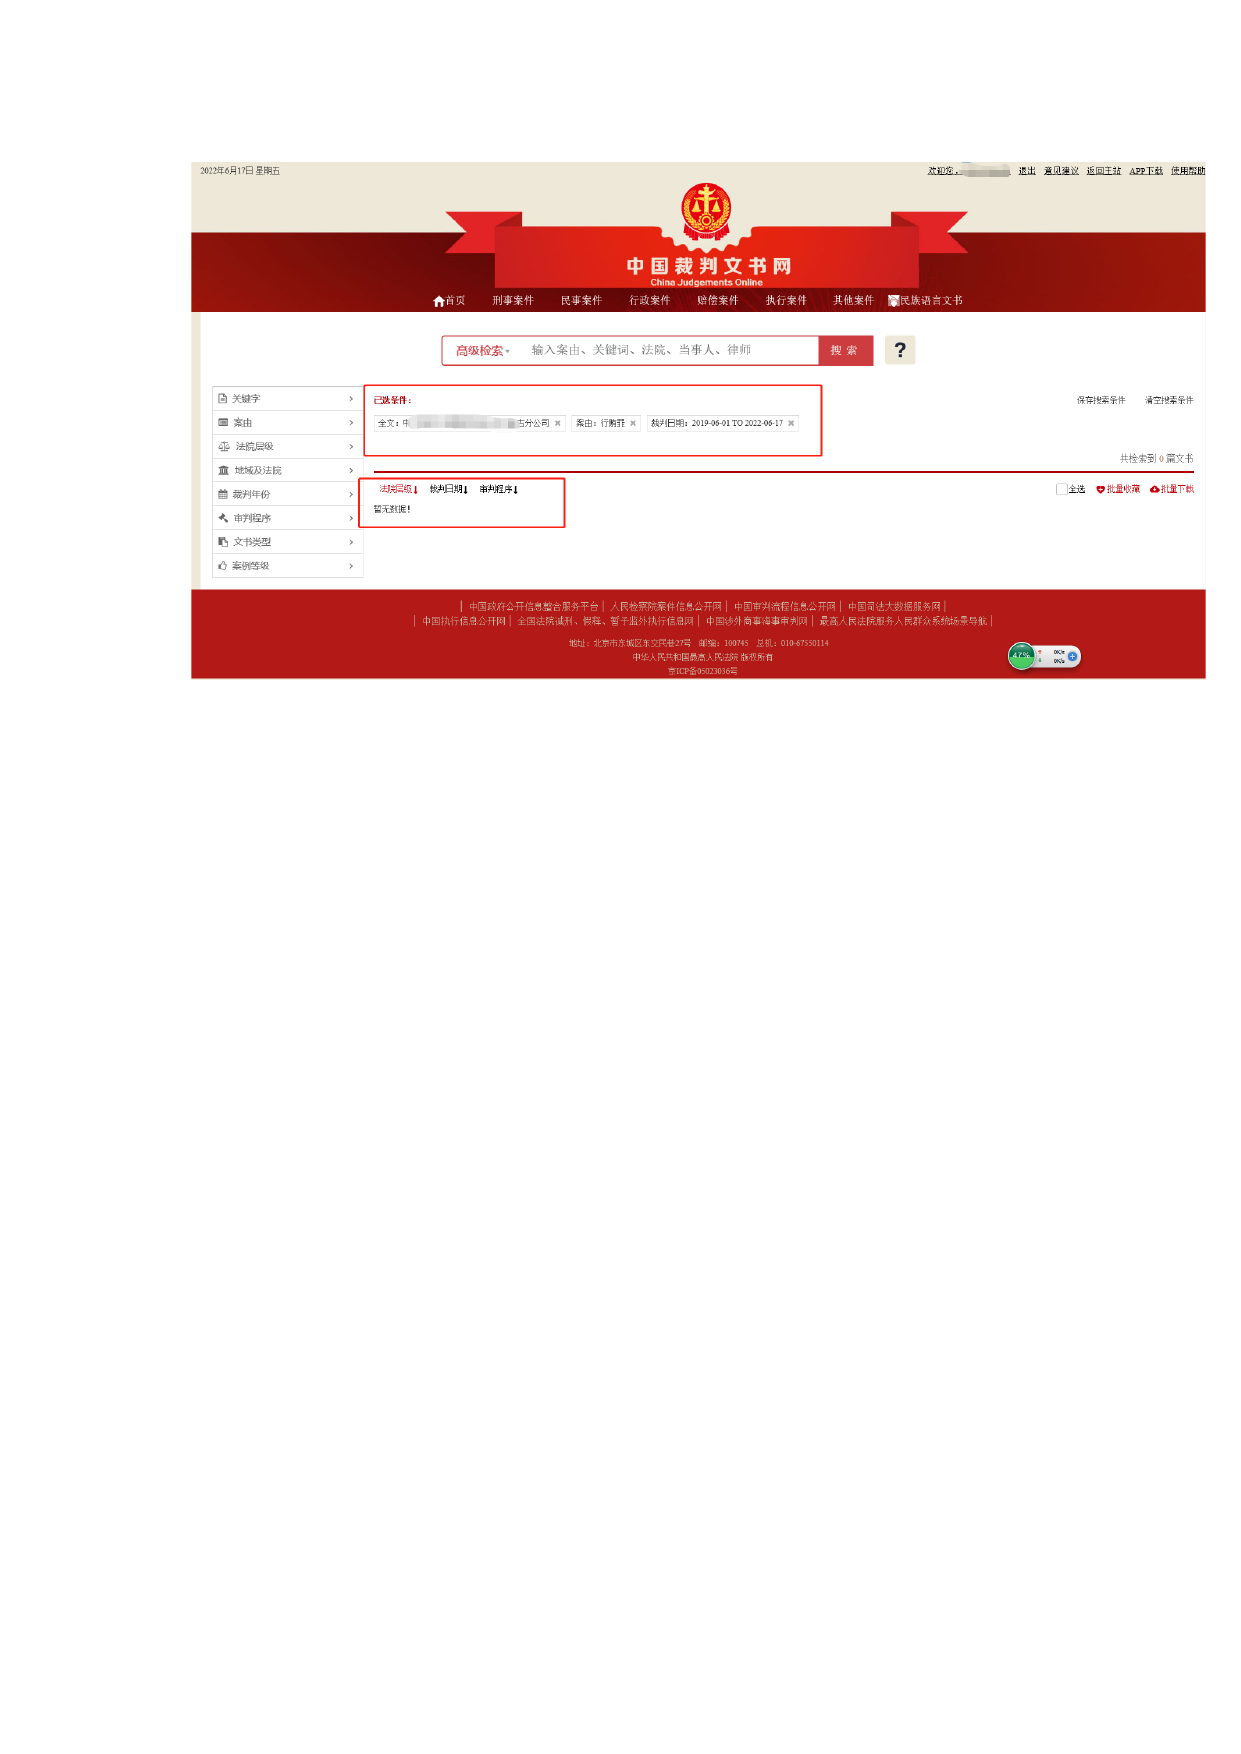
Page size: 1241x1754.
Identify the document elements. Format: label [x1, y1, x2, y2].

picture [191, 162, 1206, 680]
